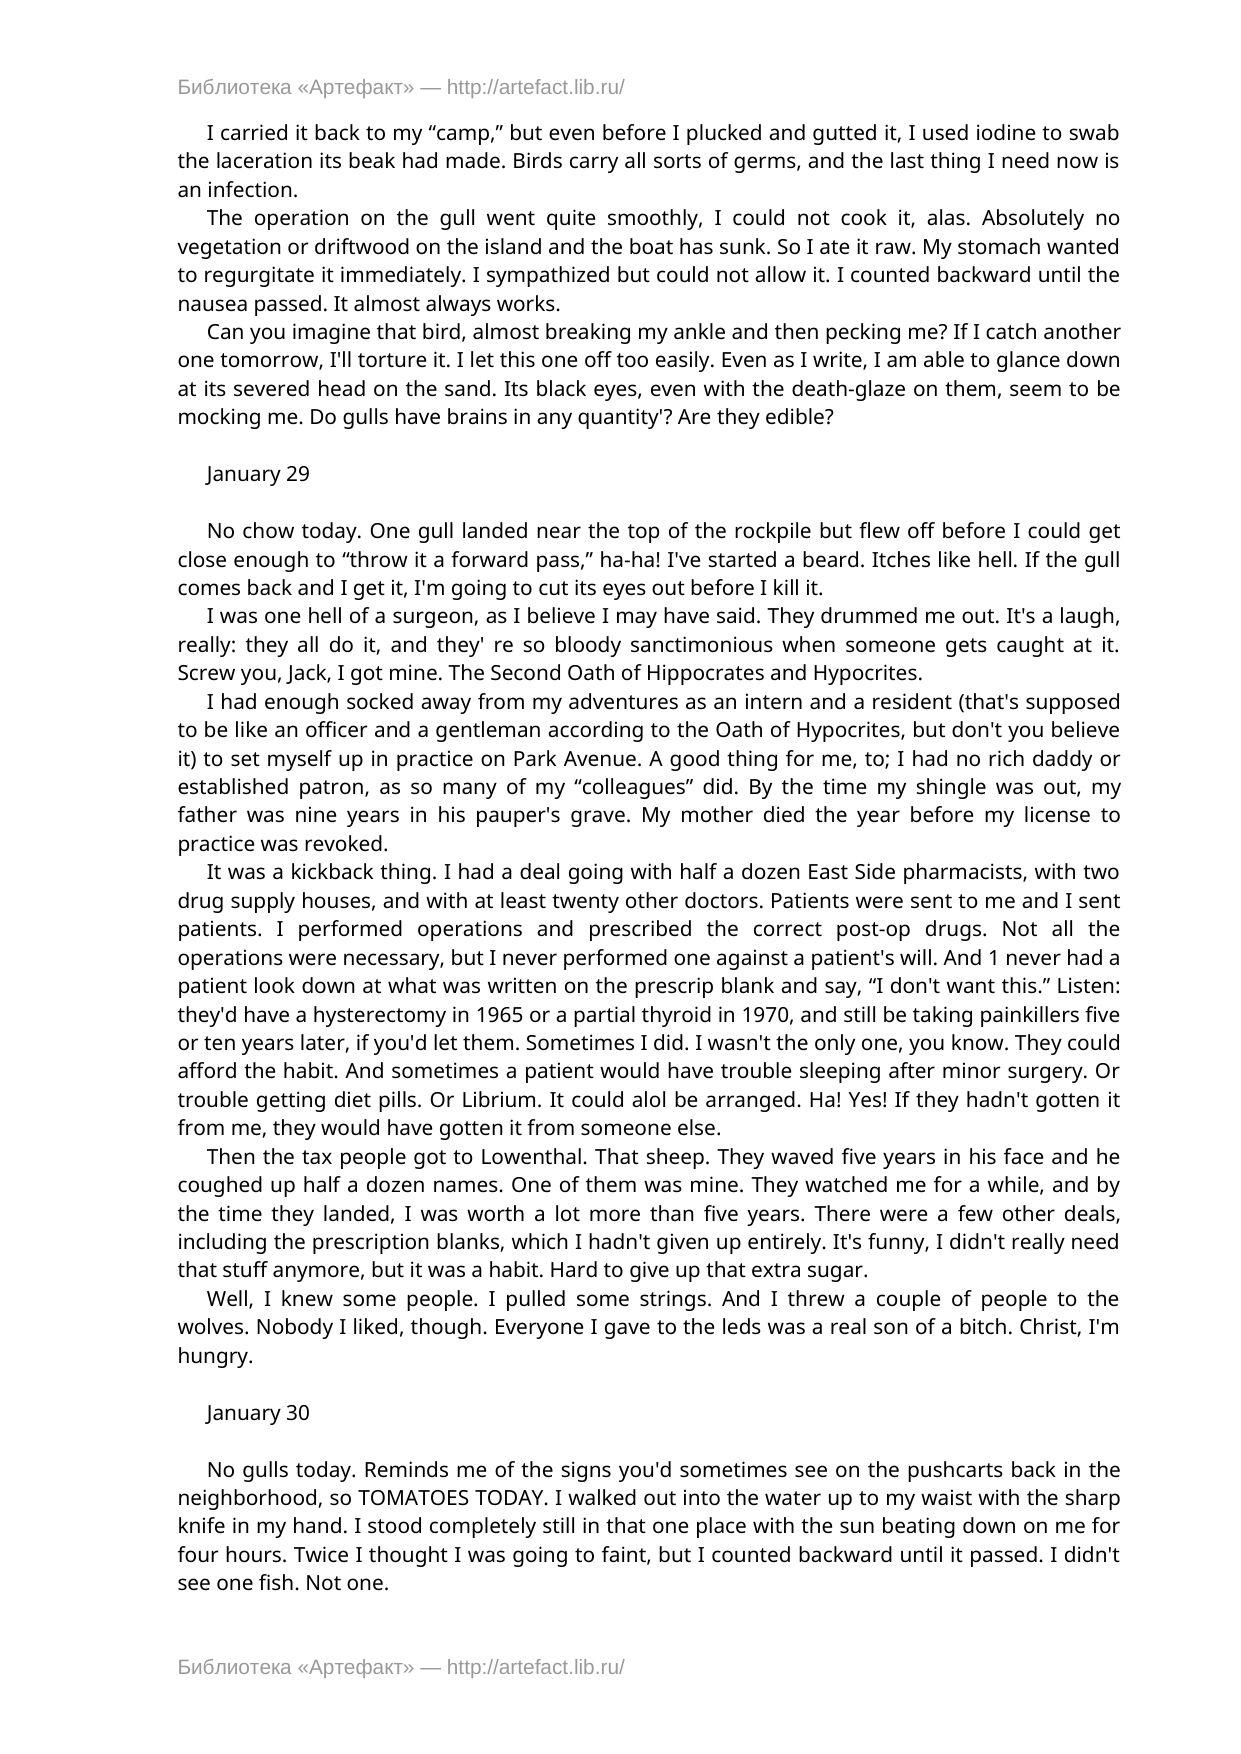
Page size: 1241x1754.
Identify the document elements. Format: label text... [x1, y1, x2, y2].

text Can you imagine that bird, almost breaking my ankle and then pecking me? If I catch another one tomorrow, I'll torture it. I let this one off too easily. Even as I write, I am able to glance down at its severed head on the sand. Its black eyes, even with the death-glaze on them, seem to be mocking me. Do gulls have brains in any quantity'? Are they edible? [177, 317, 1122, 431]
text I was one hell of a surgeon, as I believe I may have said. They drummed me out. It's a laugh, really: they all do it, and they' re so bloody sanctimonious when someone gets caught at it. Screw you, Jack, I got mine. The Second Oath of Hippocrates and Hypocrites. [177, 602, 1122, 687]
text I carried it back to my “camp,” but even before I plucked and gutted it, I used iodine to swab the laceration its beak had made. Birds carry all sorts of germs, and the last thing I need now is an infection. [177, 118, 1122, 203]
text It was a kickback thing. I had a deal going with half a dozen East Side pharmacists, with two drug supply houses, and with at least twenty other doctors. Patients were sent to me and I sent patients. I performed operations and prescribed the correct post-op drugs. Not all the operations were necessary, but I never performed one against a patient's will. And 1 never had a patient look down at what was written on the prescrip blank and say, “I don't want this.” Listen: they'd have a hysterectomy in 1965 or a partial thyroid in 1970, and still be taking painkillers five or ten years later, if you'd let them. Sometimes I did. I wasn't the only one, you know. They could afford the habit. And sometimes a patient would have trouble sleeping after minor surgery. Or trouble getting diet pills. Or Librium. It could alol be arranged. Ha! Yes! If they hadn't gotten it from me, they would have gotten it from someone else. [177, 857, 1122, 1142]
text January 29 [177, 459, 1122, 488]
text The operation on the gull went quite smoothly, I could not cook it, alas. Absolutely no vegetation or driftwood on the island and the boat has sunk. So I ate it raw. My stomach wanted to regurgitate it immediately. I sympathized but could not allow it. I counted backward until the nausea passed. It almost always works. [177, 203, 1122, 317]
text I had enough socked away from my adventures as an intern and a resident (that's supposed to be like an officer and a gentleman according to the Oath of Hypocrites, but don't you believe it) to set myself up in practice on Park Avenue. A good thing for me, to; I had no rich daddy or established patron, as so many of my “colleagues” did. By the time my shingle was out, my father was nine years in his pauper's grave. My mother died the year before my license to practice was revoked. [177, 687, 1122, 857]
text Then the tax people got to Lowenthal. That sheep. They waved five years in his face and he coughed up half a dozen names. One of them was mine. They watched me for a while, and by the time they landed, I was worth a lot more than five years. There were a few other deals, including the prescription blanks, which I hadn't given up entirely. It's funny, I didn't really need that stuff anymore, but it was a habit. Hard to give up that extra sugar. [177, 1142, 1122, 1284]
text No gulls today. Reminds me of the signs you'd sometimes see on the pushcarts back in the neighborhood, so TOMATOES TODAY. I walked out into the water up to my waist with the sharp knife in my hand. I stood completely still in that one place with the sun beating down on me for four hours. Twice I thought I was going to faint, but I counted backward until it passed. I didn't see one fish. Not one. [177, 1455, 1122, 1597]
text Well, I knew some people. I pulled some strings. And I threw a couple of people to the wolves. Nobody I liked, though. Everyone I gave to the leds was a real son of a bitch. Christ, I'm hungry. [177, 1284, 1122, 1369]
text No chow today. One gull landed near the top of the rockpile but flew off before I could get close enough to “throw it a forward pass,” ha-ha! I've started a beard. Itches like hell. If the gull comes back and I get it, I'm going to cut its eyes out before I kill it. [177, 516, 1122, 602]
text January 30 [177, 1398, 1122, 1426]
